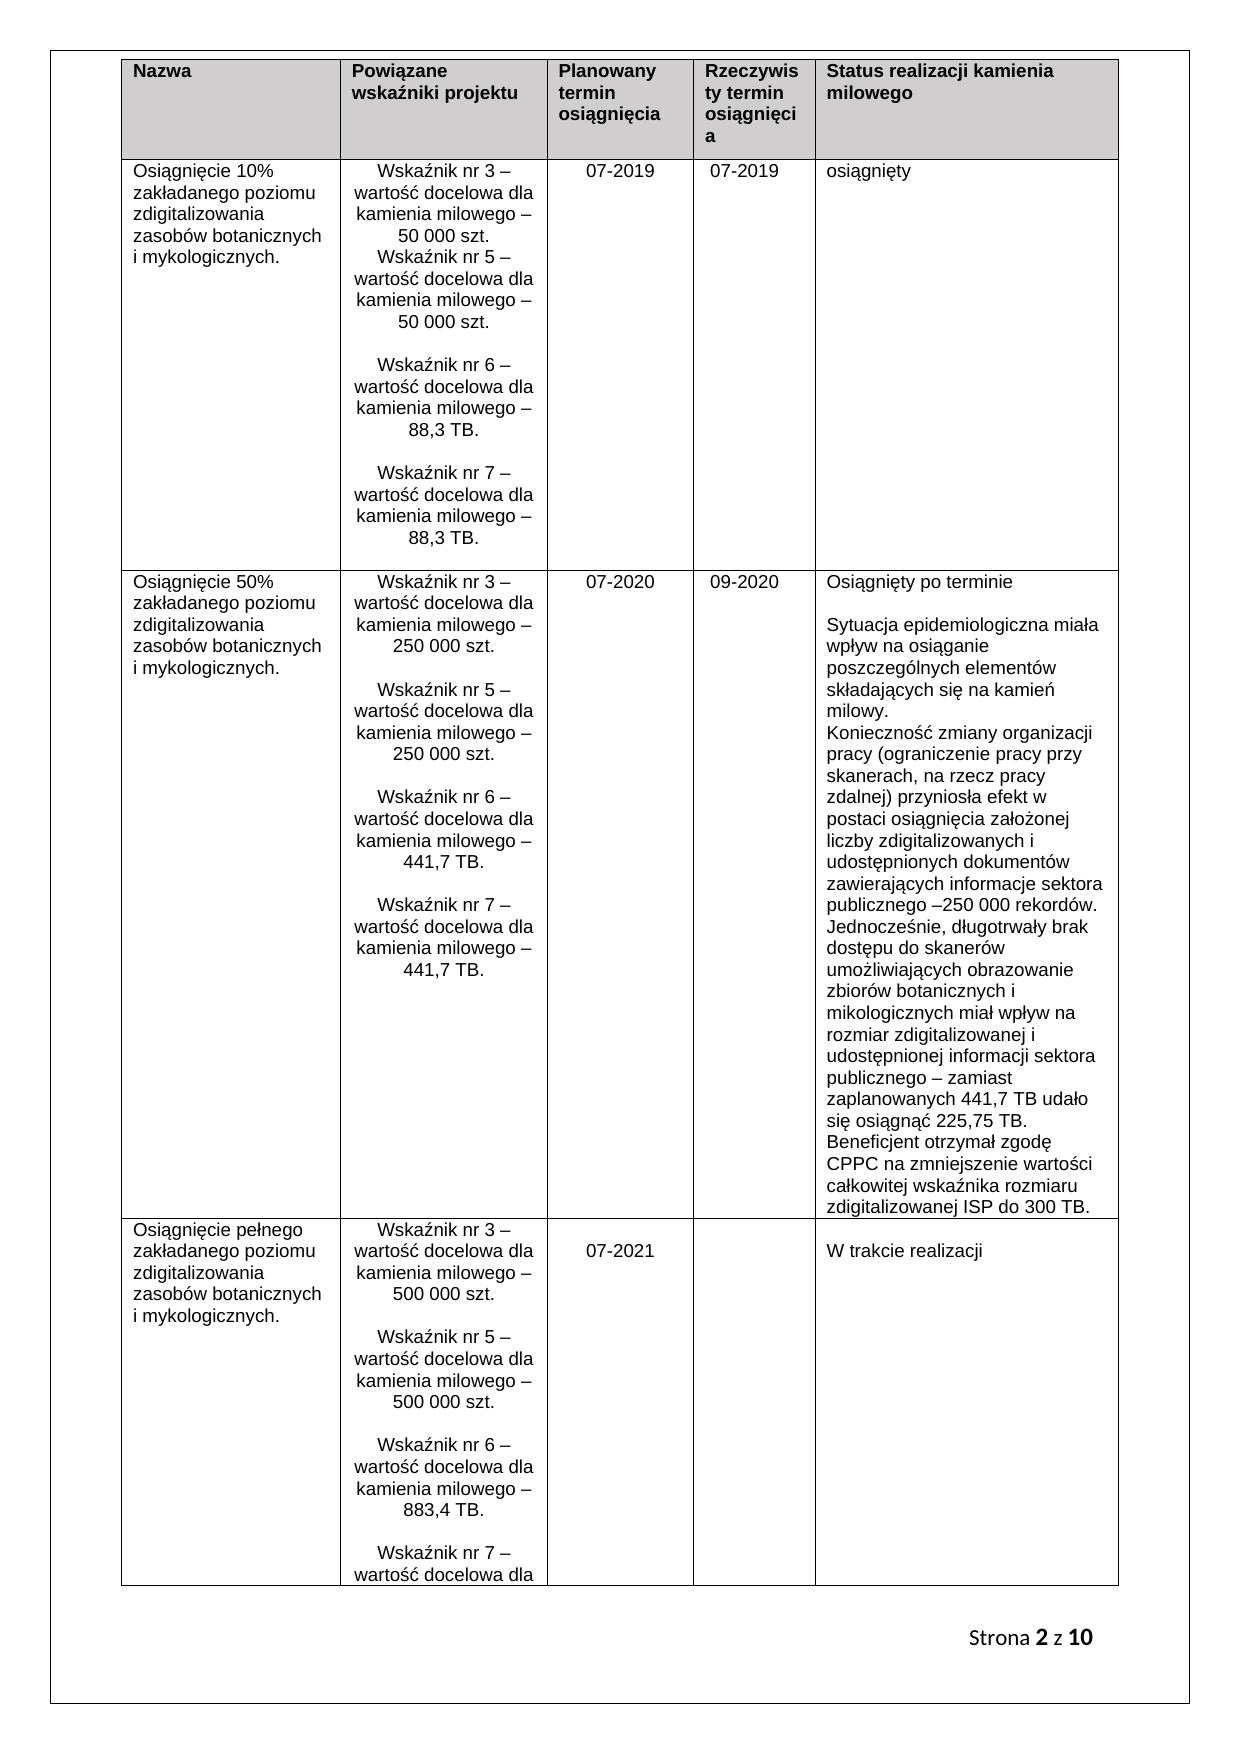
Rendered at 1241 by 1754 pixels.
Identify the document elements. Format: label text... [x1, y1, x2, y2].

table_cell 09-2020 [694, 571, 815, 1217]
table_header Nazwa [122, 60, 340, 159]
table_cell Osiągnięcie 10% zakładanego poziomu zdigitalizowania zasobów botanicznych i mykologicznych. [122, 160, 340, 569]
table_cell 07-2019 [694, 160, 815, 569]
table_cell 07-2021 [548, 1219, 693, 1585]
table_header Rzeczywisty termin osiągnięcia [694, 60, 815, 159]
table_cell Osiągnięcie 50% zakładanego poziomu zdigitalizowania zasobów botanicznych i mykologicznych. [122, 571, 340, 1217]
table_cell Osiągnięty po terminie Sytuacja epidemiologiczna miała wpływ na osiąganie poszczególnych elementów składających się na kamień milowy. Konieczność zmiany organizacji pracy (ograniczenie pracy przy skanerach, na rzecz pracy zdalnej) przyniosła efekt w postaci osiągnięcia założonej liczby zdigitalizowanych i udostępnionych dokumentów zawierających informacje sektora publicznego –250 000 rekordów. Jednocześnie, długotrwały brak dostępu do skanerów umożliwiających obrazowanie zbiorów botanicznych i mikologicznych miał wpływ na rozmiar zdigitalizowanej i udostępnionej informacji sektora publicznego – zamiast zaplanowanych 441,7 TB udało się osiągnąć 225,75 TB. Beneficjent otrzymał zgodę CPPC na zmniejszenie wartości całkowitej wskaźnika rozmiaru zdigitalizowanej ISP do 300 TB. [816, 571, 1118, 1217]
table_cell W trakcie realizacji [816, 1219, 1118, 1585]
table_header Powiązane wskaźniki projektu [341, 60, 547, 159]
table_cell Wskaźnik nr 3 – wartość docelowa dla kamienia milowego – 50 000 szt. Wskaźnik nr 5 – wartość docelowa dla kamienia milowego – 50 000 szt. Wskaźnik nr 6 – wartość docelowa dla kamienia milowego – 88,3 TB. Wskaźnik nr 7 – wartość docelowa dla kamienia milowego – 88,3 TB. [341, 160, 547, 569]
table_cell 07-2019 [548, 160, 693, 569]
table_cell osiągnięty [816, 160, 1118, 569]
table_header Status realizacji kamienia milowego [816, 60, 1118, 159]
table_cell 07-2020 [548, 571, 693, 1217]
table_cell Wskaźnik nr 3 – wartość docelowa dla kamienia milowego – 250 000 szt. Wskaźnik nr 5 – wartość docelowa dla kamienia milowego – 250 000 szt. Wskaźnik nr 6 – wartość docelowa dla kamienia milowego – 441,7 TB. Wskaźnik nr 7 – wartość docelowa dla kamienia milowego – 441,7 TB. [341, 571, 547, 1217]
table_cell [122, 1219, 340, 1585]
table_header Planowany termin osiągnięcia [548, 60, 693, 159]
table_cell [694, 1219, 815, 1585]
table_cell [341, 1219, 547, 1585]
